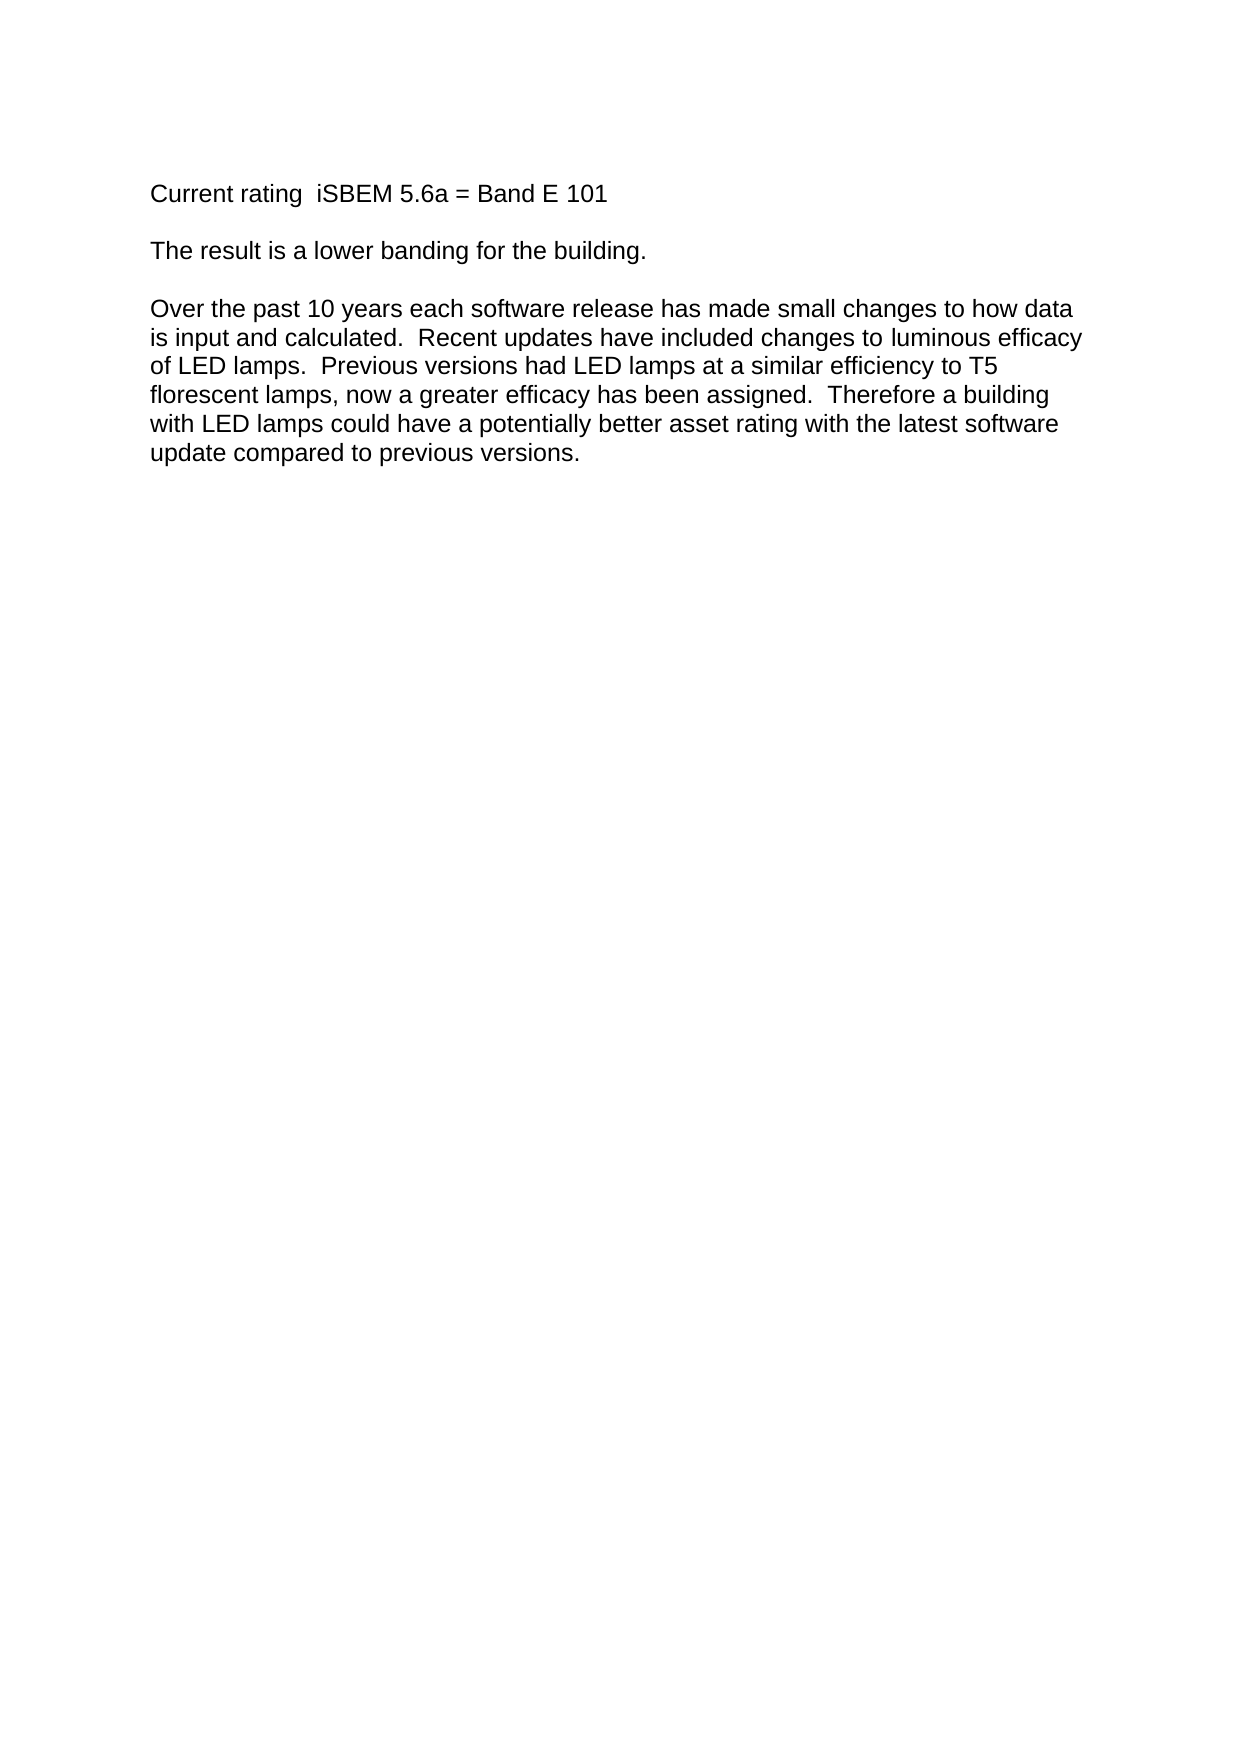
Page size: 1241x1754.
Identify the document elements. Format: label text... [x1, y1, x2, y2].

text The result is a lower banding for the building. [150, 236, 1090, 265]
text Current rating iSBEM 5.6a = Band E 101 [150, 179, 1090, 207]
text Over the past 10 years each software release has made small changes to how data is input and calculated. Recent updates have included changes to luminous efficacy of LED lamps. Previous versions had LED lamps at a similar efficiency to T5 florescent lamps, now a greater efficacy has been assigned. Therefore a building with LED lamps could have a potentially better asset rating with the latest software update compared to previous versions. [150, 294, 1090, 466]
